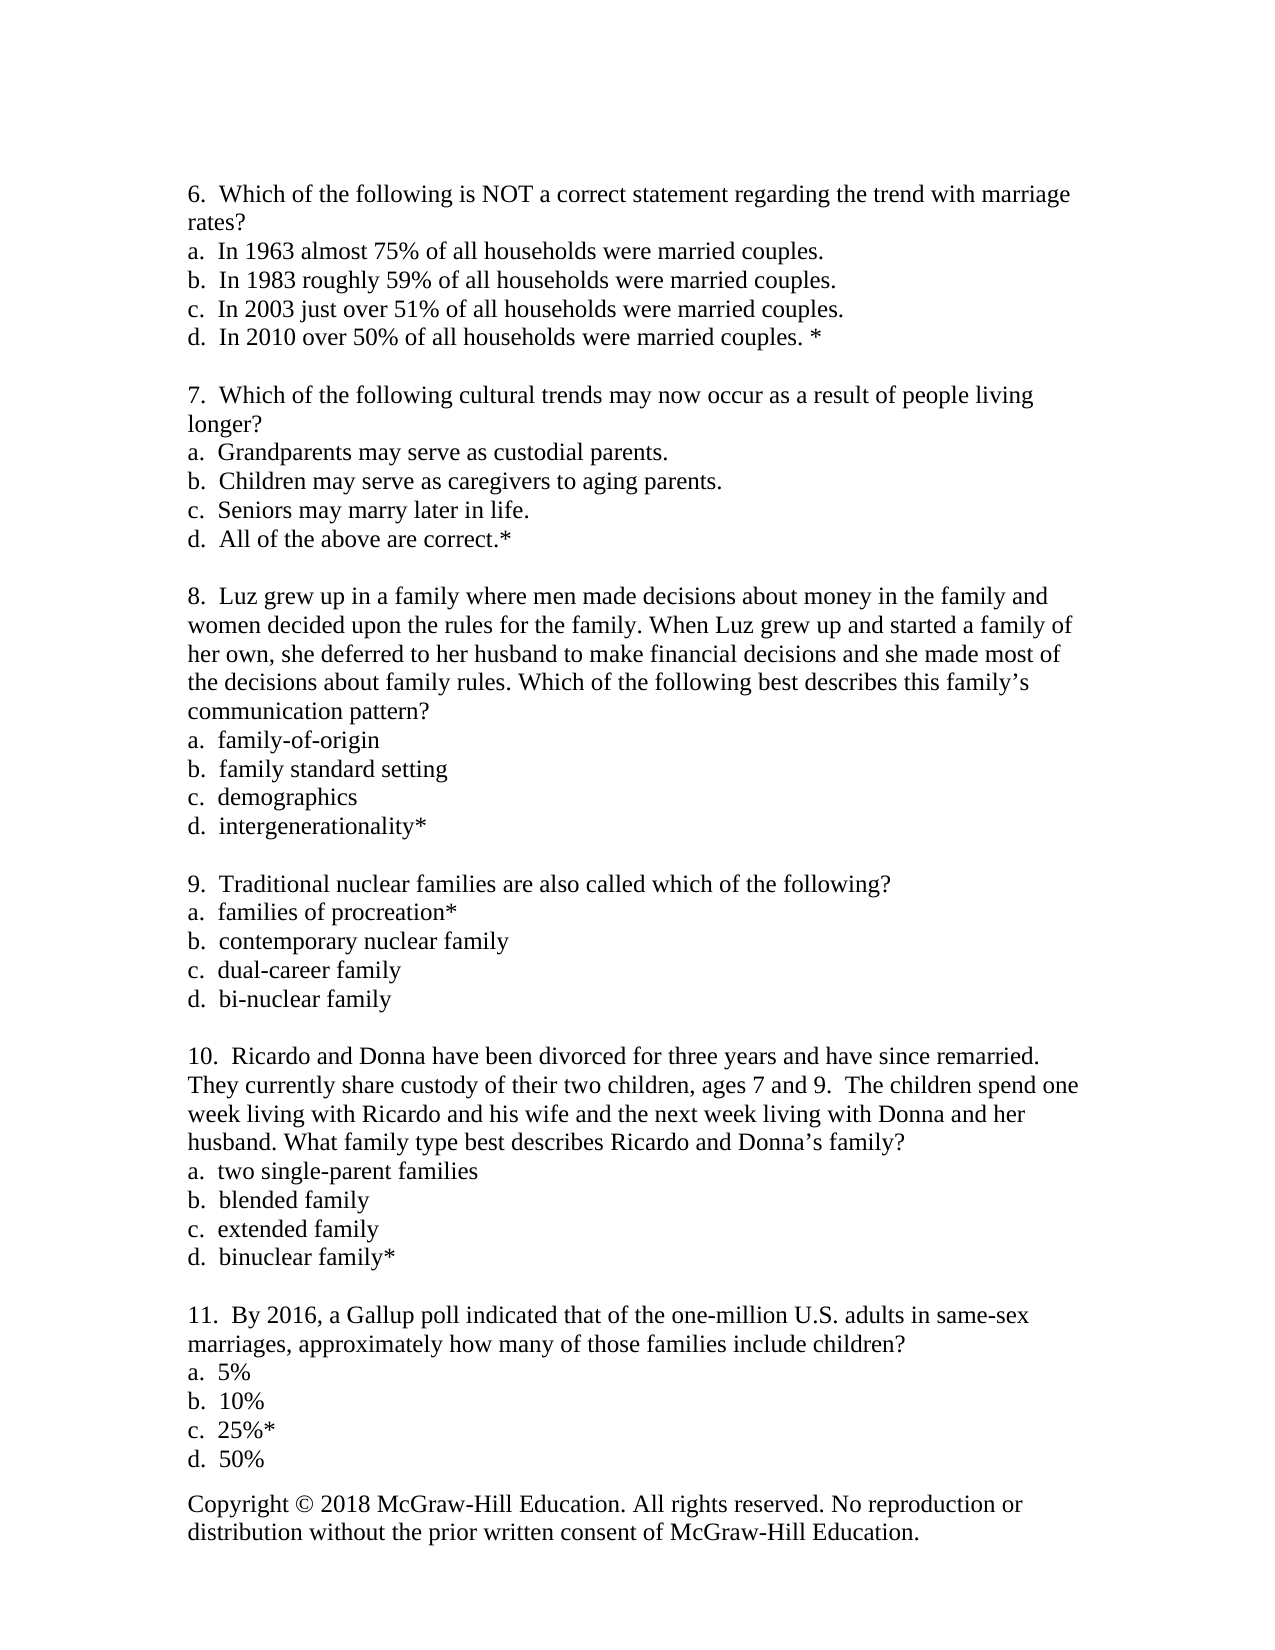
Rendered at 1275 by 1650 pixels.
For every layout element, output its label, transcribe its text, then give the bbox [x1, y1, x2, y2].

text c. extended family [187, 1214, 1087, 1242]
text a. Grandparents may serve as custodial parents. [187, 437, 1087, 466]
text a. families of procreation* [187, 897, 1087, 926]
text a. 5% [187, 1357, 1087, 1386]
text c. demographics [187, 782, 1087, 811]
text d. binuclear family* [187, 1242, 1087, 1271]
text c. Seniors may marry later in life. [187, 495, 1087, 524]
text b. contemporary nuclear family [187, 926, 1087, 955]
text b. Children may serve as caregivers to aging parents. [187, 466, 1087, 495]
text d. 50% [187, 1444, 1087, 1472]
text 8. Luz grew up in a family where men made decisions about money in the family and women decided upon the rules for the family. When Luz grew up and started a family of her own, she deferred to her husband to make financial decisions and she made most of the decisions about family rules. Which of the following best describes this family’s communication pattern? [187, 581, 1087, 725]
text b. blended family [187, 1185, 1087, 1214]
text d. In 2010 over 50% of all households were married couples. * [187, 322, 1087, 351]
text c. dual-career family [187, 955, 1087, 984]
text b. In 1983 roughly 59% of all households were married couples. [187, 265, 1087, 294]
text 10. Ricardo and Donna have been divorced for three years and have since remarried. They currently share custody of their two children, ages 7 and 9. The children spend one week living with Ricardo and his wife and the next week living with Donna and her husband. What family type best describes Ricardo and Donna’s family? [187, 1041, 1087, 1156]
text d. All of the above are correct.* [187, 524, 1087, 552]
text c. In 2003 just over 51% of all households were married couples. [187, 294, 1087, 322]
text 6. Which of the following is NOT a correct statement regarding the trend with marriage rates? [187, 179, 1087, 236]
text a. In 1963 almost 75% of all households were married couples. [187, 236, 1087, 265]
text b. 10% [187, 1386, 1087, 1415]
text d. bi-nuclear family [187, 984, 1087, 1012]
text b. family standard setting [187, 754, 1087, 782]
text d. intergenerationality* [187, 811, 1087, 840]
text 11. By 2016, a Gallup poll indicated that of the one-million U.S. adults in same-sex marriages, approximately how many of those families include children? [187, 1300, 1087, 1357]
text a. two single-parent families [187, 1156, 1087, 1185]
text c. 25%* [187, 1415, 1087, 1444]
text a. family-of-origin [187, 725, 1087, 754]
text 9. Traditional nuclear families are also called which of the following? [187, 869, 1087, 897]
text 7. Which of the following cultural trends may now occur as a result of people living longer? [187, 380, 1087, 437]
